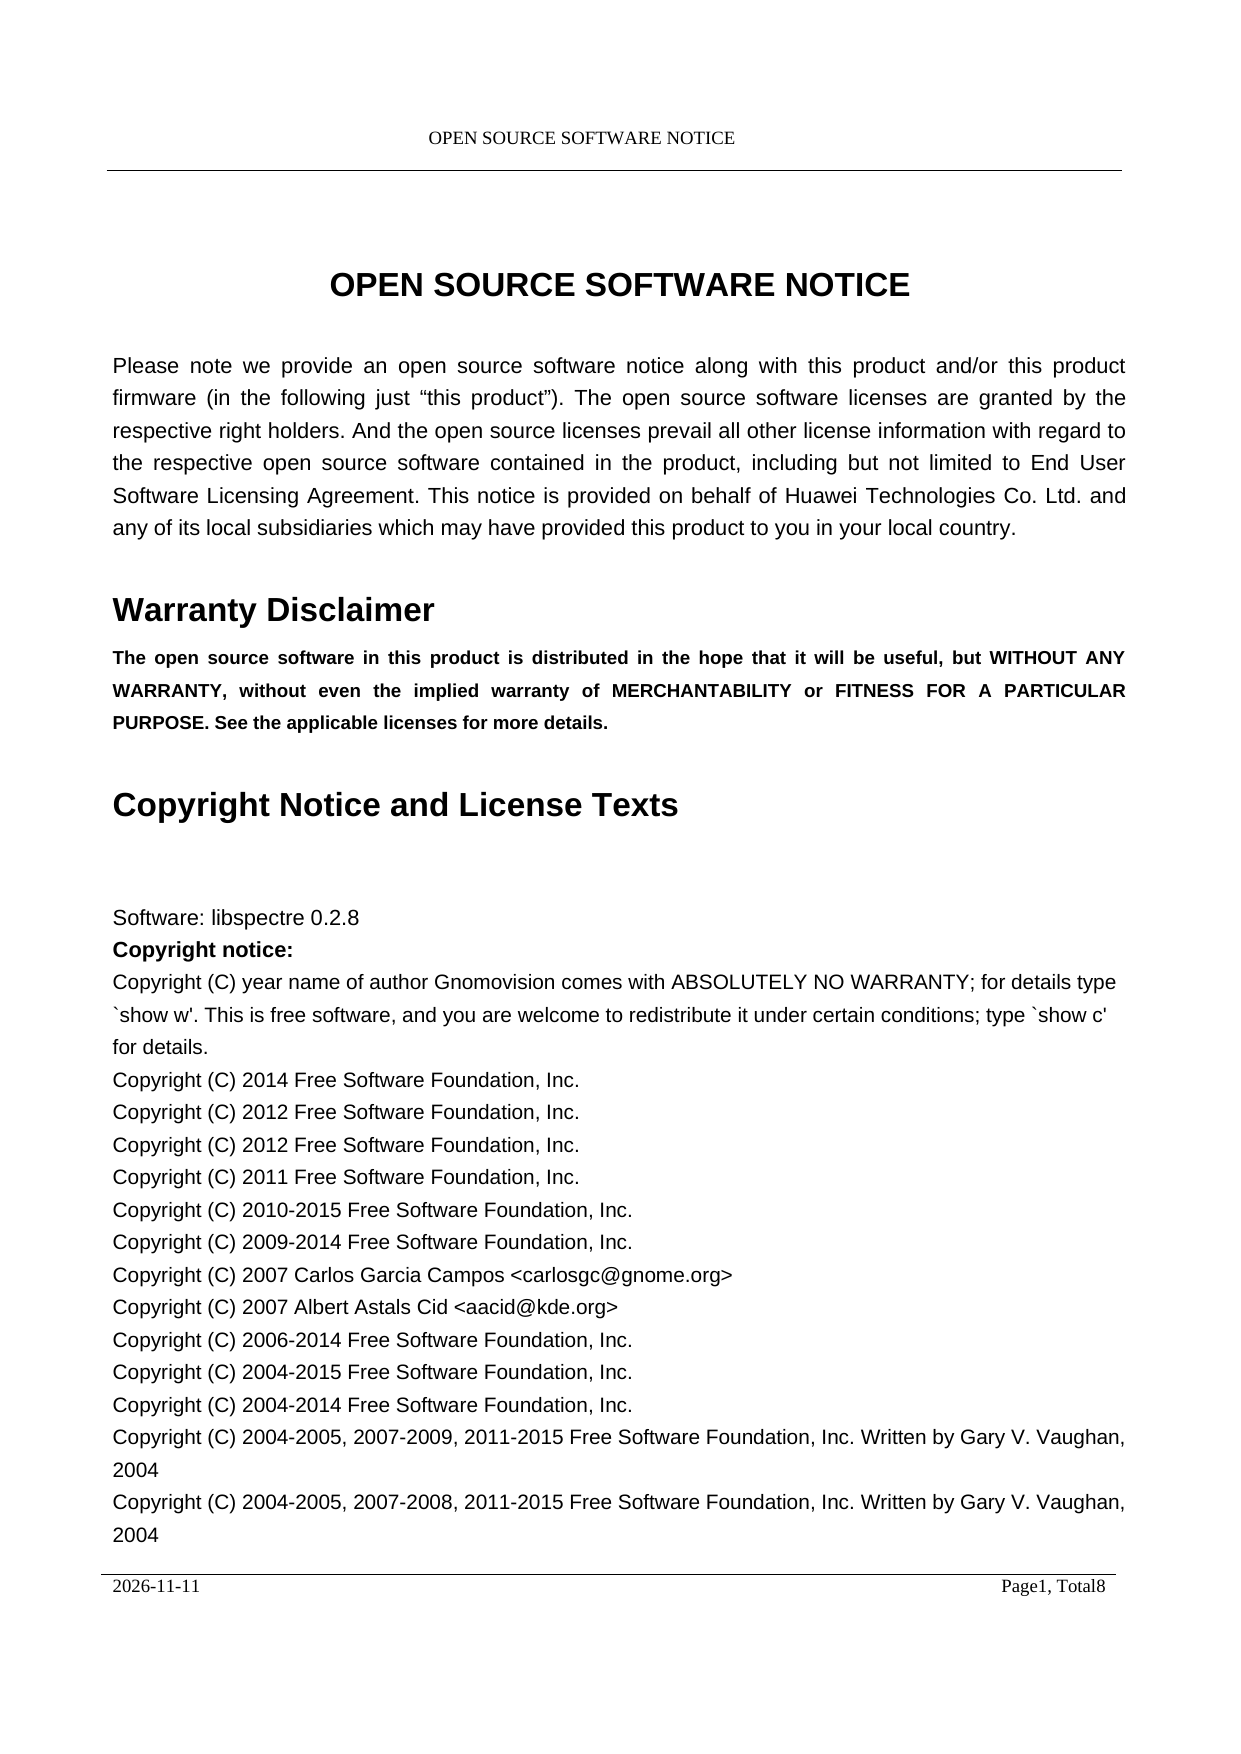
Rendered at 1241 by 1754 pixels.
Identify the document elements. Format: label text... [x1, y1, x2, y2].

text Software: libspectre 0.2.8 [112, 901, 1128, 933]
text Copyright (C) 2009-2014 Free Software Foundation, Inc. [112, 1226, 1128, 1258]
text Copyright (C) 2006-2014 Free Software Foundation, Inc. [112, 1323, 1128, 1356]
text Warranty Disclaimer [112, 576, 1128, 641]
text Copyright (C) 2007 Albert Astals Cid <aacid@kde.org> [112, 1291, 1128, 1323]
text OPEN SOURCE SOFTWARE NOTICE [112, 251, 1128, 316]
text Copyright (C) 2004-2014 Free Software Foundation, Inc. [112, 1388, 1128, 1421]
text Copyright (C) 2007 Carlos Garcia Campos <carlosgc@gnome.org> [112, 1258, 1128, 1291]
text The open source software in this product is distributed in the hope that it will be useful, but WITHOUT ANY WARRANTY, without even the implied warranty of MERCHANTABILITY or FITNESS FOR A PARTICULAR PURPOSE. See the applicable licenses for more details. [112, 641, 1128, 739]
text Copyright (C) 2004-2005, 2007-2008, 2011-2015 Free Software Foundation, Inc. Written by Gary V. Vaughan, 2004 [112, 1486, 1128, 1551]
text Copyright (C) year name of author Gnomovision comes with ABSOLUTELY NO WARRANTY; for details type `show w'. This is free software, and you are welcome to redistribute it under certain conditions; type `show c' for details. [112, 966, 1128, 1063]
text Copyright notice: [112, 933, 1128, 966]
text Copyright (C) 2010-2015 Free Software Foundation, Inc. [112, 1193, 1128, 1226]
text Copyright (C) 2004-2005, 2007-2009, 2011-2015 Free Software Foundation, Inc. Written by Gary V. Vaughan, 2004 [112, 1421, 1128, 1486]
text Copyright Notice and License Texts [112, 771, 1128, 836]
text Copyright (C) 2014 Free Software Foundation, Inc. [112, 1063, 1128, 1096]
text Copyright (C) 2012 Free Software Foundation, Inc. [112, 1096, 1128, 1128]
text Copyright (C) 2012 Free Software Foundation, Inc. [112, 1128, 1128, 1161]
text Please note we provide an open source software notice along with this product and/or this product firmware (in the following just “this product”). The open source software licenses are granted by the respective right holders. And the open source licenses prevail all other license information with regard to the respective open source software contained in the product, including but not limited to End User Software Licensing Agreement. This notice is provided on behalf of Huawei Technologies Co. Ltd. and any of its local subsidiaries which may have provided this product to you in your local country. [112, 349, 1128, 544]
text Copyright (C) 2011 Free Software Foundation, Inc. [112, 1161, 1128, 1193]
text Copyright (C) 2004-2015 Free Software Foundation, Inc. [112, 1356, 1128, 1388]
